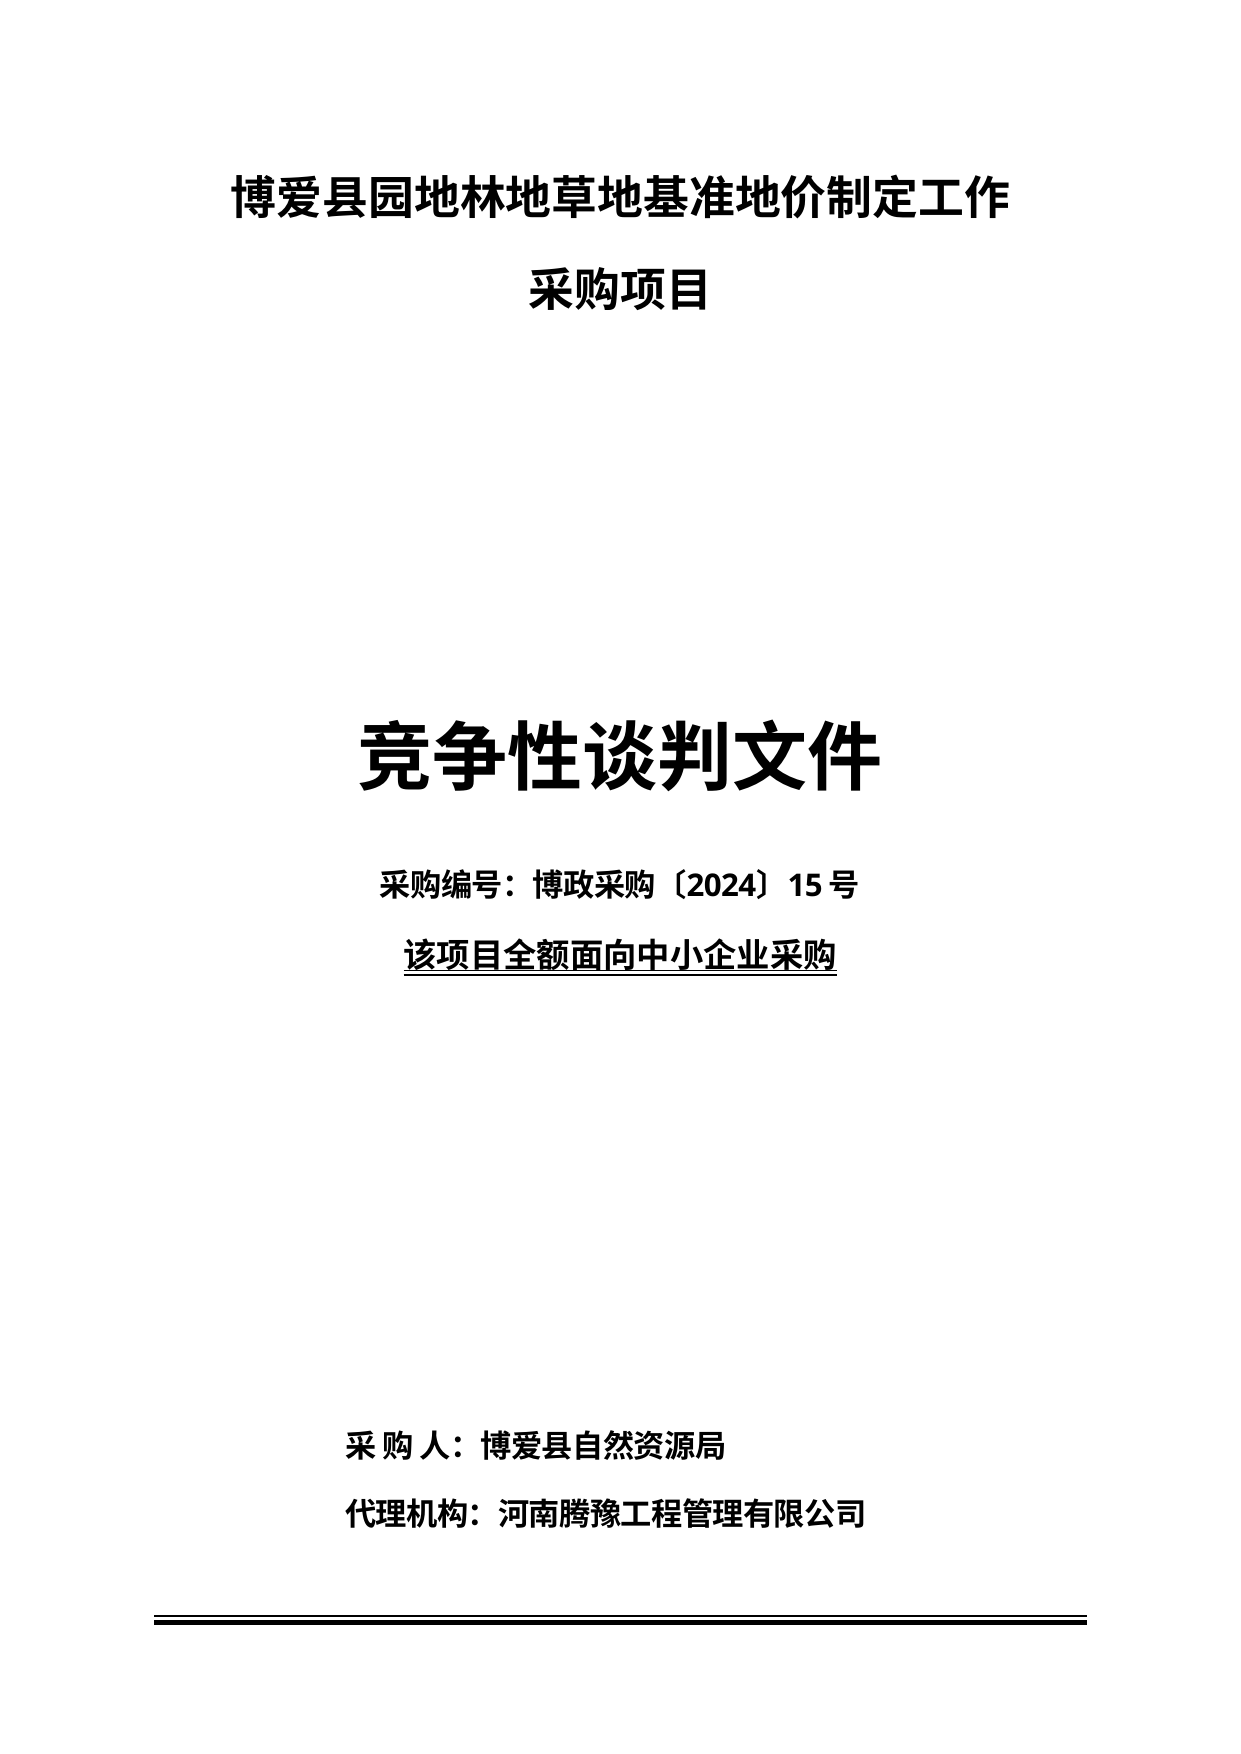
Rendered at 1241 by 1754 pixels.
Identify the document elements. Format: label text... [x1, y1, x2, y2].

text 采购编号：博政采购〔2024〕15号 [153, 861, 1087, 906]
text 博爱县园地林地草地基准地价制定工作 [153, 155, 1087, 234]
text 代理机构：河南腾豫工程管理有限公司 [285, 1489, 1087, 1534]
text 采 购 人：博爱县自然资源局 [285, 1421, 1087, 1466]
text 采购项目 [153, 247, 1087, 326]
text 竞争性谈判文件 [153, 698, 1087, 806]
text 该项目全额面向中小企业采购 [153, 929, 1087, 977]
